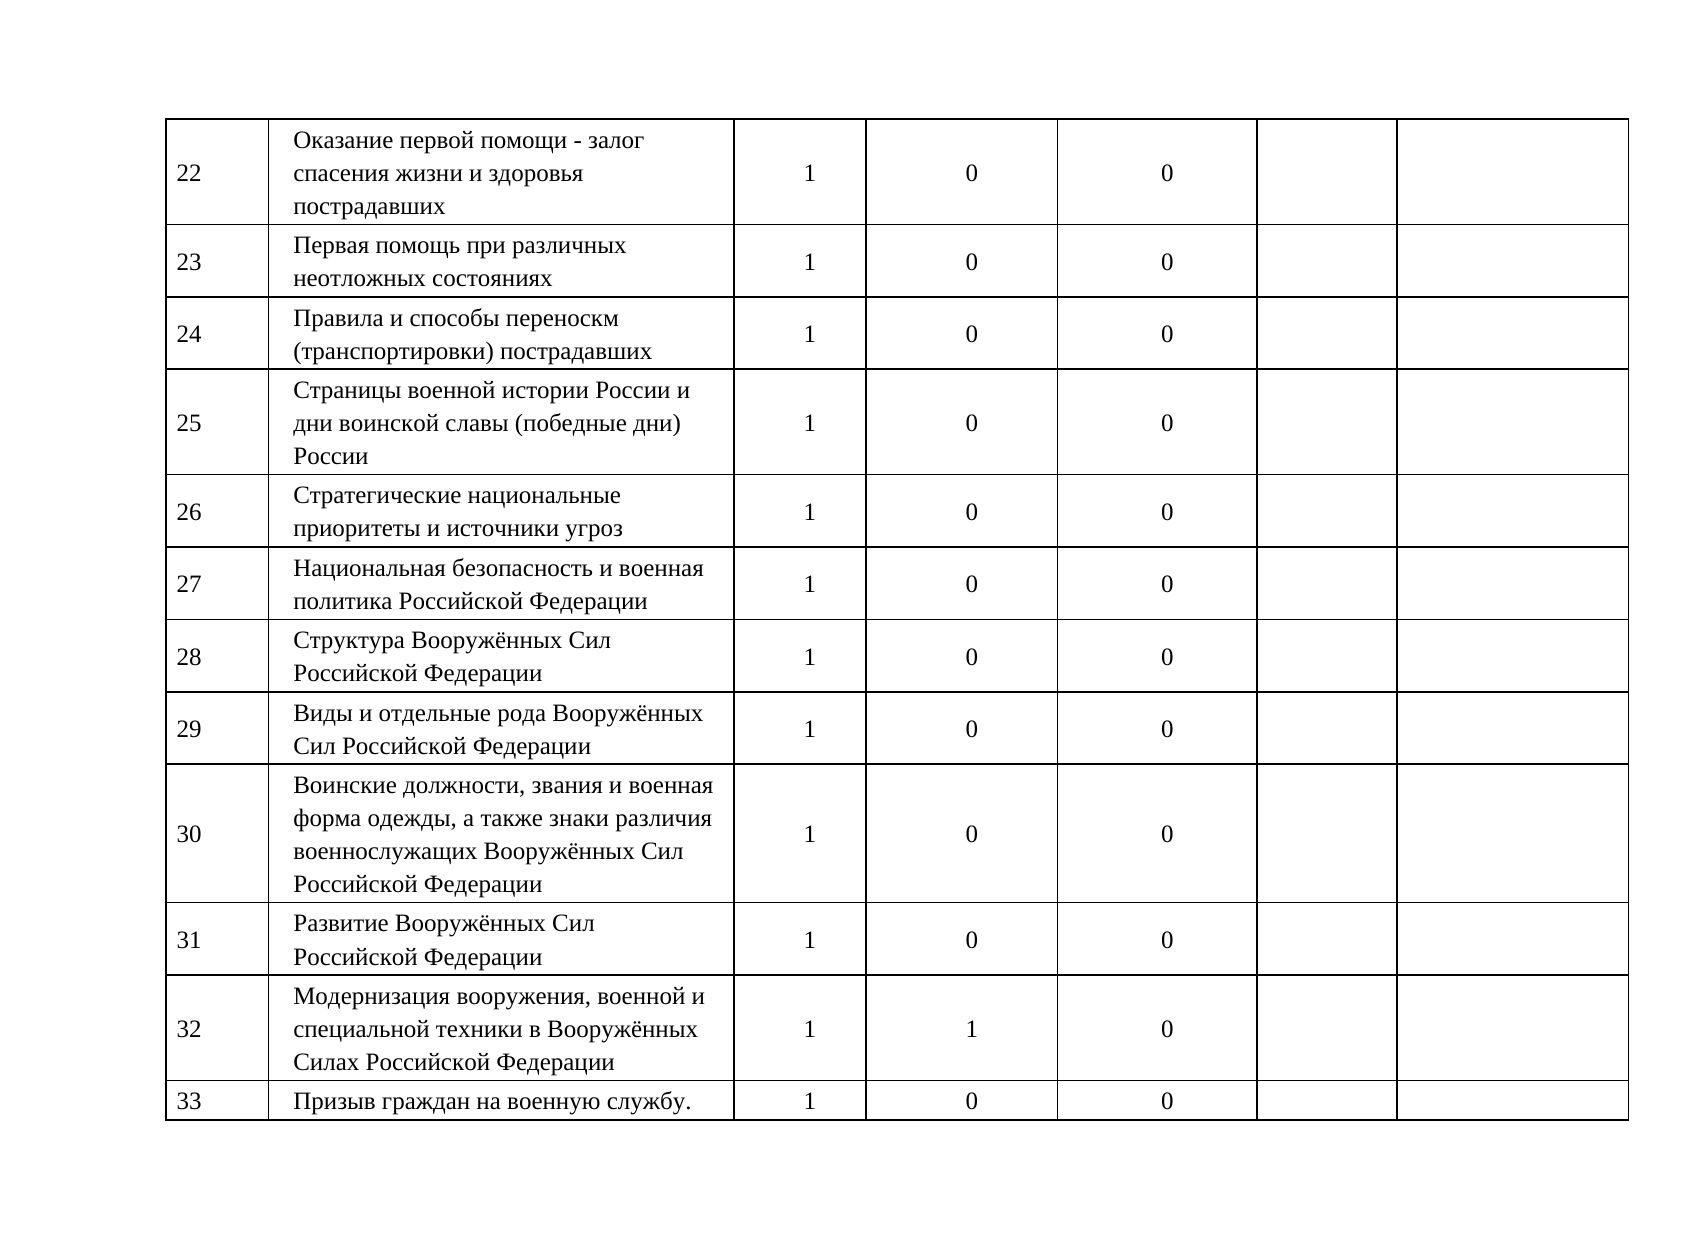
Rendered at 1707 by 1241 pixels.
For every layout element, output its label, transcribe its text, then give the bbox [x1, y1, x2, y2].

table_cell 0 [867, 693, 1057, 763]
table_cell Первая помощь при различных неотложных состояниях [269, 225, 733, 296]
table_cell 1 [735, 475, 865, 546]
table_cell [1398, 475, 1628, 546]
table_cell 1 [735, 976, 865, 1079]
table_cell 24 [167, 298, 268, 368]
table_cell Национальная безопасность и военная политика Российской Федерации [269, 548, 733, 618]
table_cell [1398, 1081, 1628, 1119]
table_cell 0 [1058, 765, 1256, 902]
table_cell [1398, 548, 1628, 618]
table_cell 0 [867, 620, 1057, 691]
table_cell [1398, 903, 1628, 974]
table_cell 0 [867, 475, 1057, 546]
table_cell [1258, 620, 1396, 691]
table_cell [1258, 120, 1396, 223]
table_cell 1 [735, 370, 865, 474]
table_cell 0 [1058, 225, 1256, 296]
table_cell 0 [1058, 475, 1256, 546]
table_cell Структура Вооружённых Сил Российской Федерации [269, 620, 733, 691]
table_cell 1 [735, 693, 865, 763]
table_cell 1 [735, 225, 865, 296]
table_cell Виды и отдельные рода Вооружённых Сил Российской Федерации [269, 693, 733, 763]
table_cell Модернизация вооружения, военной и специальной техники в Вооружённых Силах Российской Федерации [269, 976, 733, 1079]
table_cell 28 [167, 620, 268, 691]
table_cell 25 [167, 370, 268, 474]
table_cell [1258, 693, 1396, 763]
table_cell 0 [867, 120, 1057, 223]
table_cell 32 [167, 976, 268, 1079]
table_cell Стратегические национальные приоритеты и источники угроз [269, 475, 733, 546]
table_cell [1258, 370, 1396, 474]
table_cell 0 [1058, 370, 1256, 474]
table_cell Правила и способы переноскм (транспортировки) пострадавших [269, 298, 733, 368]
table_cell 0 [867, 903, 1057, 974]
table_cell [1398, 620, 1628, 691]
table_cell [269, 1081, 733, 1119]
table_cell [1398, 225, 1628, 296]
table_cell 0 [1058, 976, 1256, 1079]
table_cell 0 [867, 298, 1057, 368]
table_cell Оказание первой помощи - залог спасения жизни и здоровья пострадавших [269, 120, 733, 223]
table_cell 1 [735, 903, 865, 974]
table_cell 1 [867, 976, 1057, 1079]
table_cell Развитие Вооружённых Сил Российской Федерации [269, 903, 733, 974]
table_cell [1398, 298, 1628, 368]
table_cell [1398, 765, 1628, 902]
table_cell 30 [167, 765, 268, 902]
table_cell 33 [167, 1081, 268, 1119]
table_cell [1258, 1081, 1396, 1119]
table_cell Страницы военной истории России и дни воинской славы (победные дни) России [269, 370, 733, 474]
table_cell 0 [1058, 620, 1256, 691]
table_cell [1258, 765, 1396, 902]
table_cell 0 [1058, 1081, 1256, 1119]
table_cell 1 [735, 548, 865, 618]
table_cell Воинские должности, звания и военная форма одежды, а также знаки различия военнослужащих Вооружённых Сил Российской Федерации [269, 765, 733, 902]
table_cell 0 [867, 370, 1057, 474]
table_cell 22 [167, 120, 268, 223]
table_cell 0 [1058, 548, 1256, 618]
table_cell 0 [867, 225, 1057, 296]
table_cell [1258, 475, 1396, 546]
table_cell [1398, 120, 1628, 223]
table_cell 31 [167, 903, 268, 974]
table_cell [1398, 976, 1628, 1079]
table_cell 1 [735, 1081, 865, 1119]
table_cell 29 [167, 693, 268, 763]
table_cell 0 [1058, 120, 1256, 223]
table_cell 0 [867, 765, 1057, 902]
table_cell 0 [1058, 693, 1256, 763]
table_cell 27 [167, 548, 268, 618]
table_cell 23 [167, 225, 268, 296]
table_cell 0 [867, 1081, 1057, 1119]
table_cell 0 [1058, 298, 1256, 368]
table_cell [1258, 225, 1396, 296]
table_cell 26 [167, 475, 268, 546]
table_cell [1258, 298, 1396, 368]
table_cell 1 [735, 620, 865, 691]
table_cell [1258, 976, 1396, 1079]
table_cell [1258, 548, 1396, 618]
table_cell 0 [867, 548, 1057, 618]
table_cell [1258, 903, 1396, 974]
table_cell 1 [735, 765, 865, 902]
table_cell 1 [735, 120, 865, 223]
table_cell [1398, 370, 1628, 474]
table_cell 1 [735, 298, 865, 368]
table_cell 0 [1058, 903, 1256, 974]
table_cell [1398, 693, 1628, 763]
